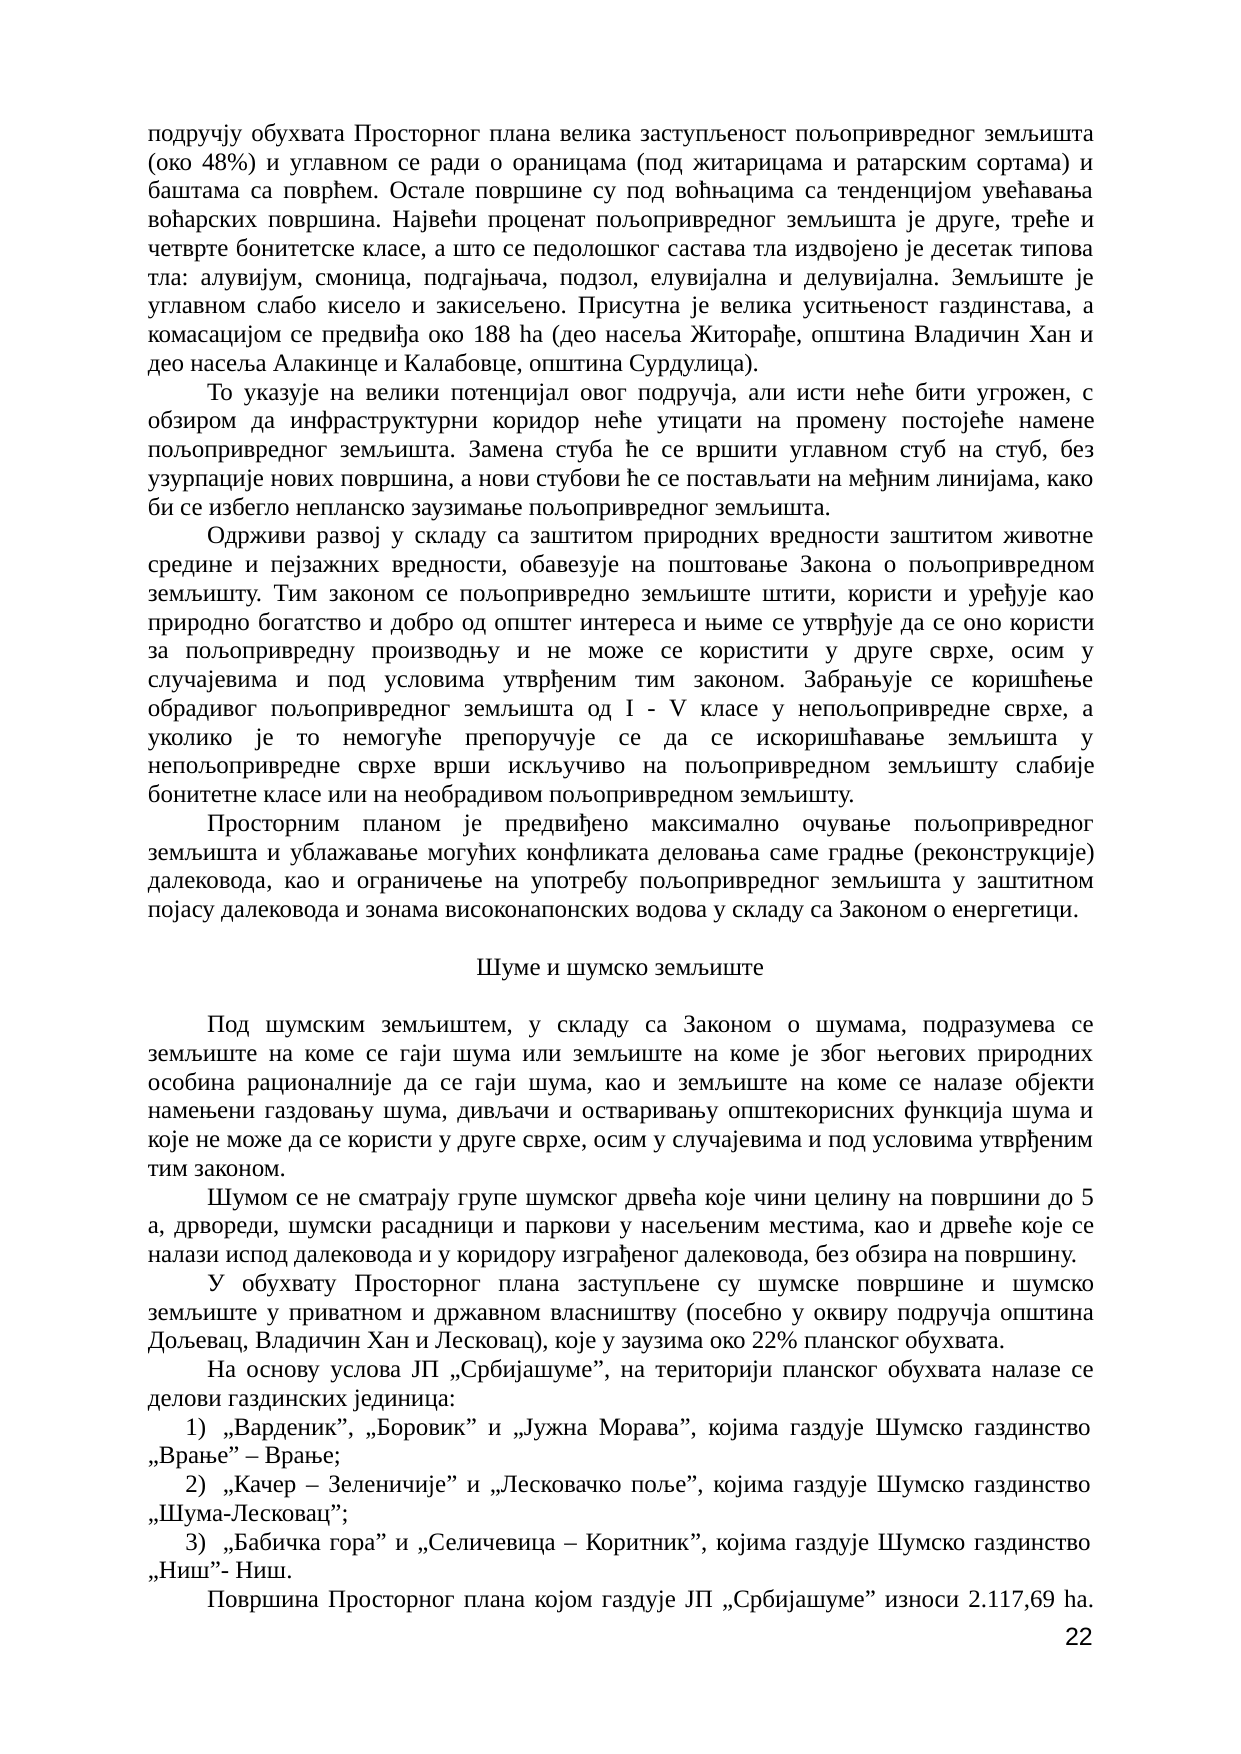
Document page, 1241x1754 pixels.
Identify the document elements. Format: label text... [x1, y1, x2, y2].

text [148, 1584, 1094, 1613]
text Шуме и шумско земљиште [148, 952, 1092, 981]
text У обухвату Просторног плана заступљене су шумске површине и шумско земљиште у приватном и државном власништву (посебно у оквиру подручја општина Дољевац, Владичин Хан и Лесковац), које у заузима око 22% планског обухвата. [148, 1268, 1094, 1354]
text Одрживи развој у складу са заштитом природних вредности заштитом животне средине и пејзажних вредности, обавезује на поштовање Закона о пољопривредном земљишту. Тим законом се пољопривредно земљиште штити, користи и уређује као природно богатство и добро од општег интереса и њиме се утврђује да се оно користи за пољопривредну производњу и не може се користити у друге сврхе, осим у случајевима и под условима утврђеним тим законом. Забрањује се коришћење обрадивог пољопривредног земљишта од I - V класе у непољопривредне сврхе, а уколико је то немогуће препоручује се да се искоришћавање земљишта у непољопривредне сврхе врши искључиво на пољопривредном земљишту слабије бонитетне класе или на необрадивом пољопривредном земљишту. [148, 521, 1094, 808]
text На основу услова ЈП „Србијашуме”, на територији планског обухвата налазе се делови газдинских јединица: [148, 1354, 1094, 1412]
text То указује на велики потенцијал овог подручја, али исти неће бити угрожен, с обзиром да инфраструктурни коридор неће утицати на промену постојеће намене пољопривредног земљишта. Замена стуба ће се вршити углавном стуб на стуб, без узурпације нових површина, а нови стубови ће се постављати на међним линијама, како би се избегло непланско заузимање пољопривредног земљишта. [148, 377, 1094, 521]
list „Качер – Зеленичије” и „Лесковачко поље”, којима газдује Шумско газдинство „Шума-Лесковац”; [148, 1469, 1091, 1527]
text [148, 118, 1094, 377]
list „Бабичка гора” и „Селичевица – Коритник”, којима газдује Шумско газдинство „Ниш”- Ниш. [148, 1527, 1091, 1584]
list „Варденик”, „Боровик” и „Јужна Морава”, којима газдује Шумско газдинство „Врање” – Врање; [148, 1412, 1091, 1469]
text Шумом се не сматрају групе шумског дрвећа које чини целину на површини до 5 а, дрвореди, шумски расадници и паркови у насељеним местима, као и дрвеће које се налази испод далековода и у коридору изграђеног далековода, без обзира на површину. [148, 1182, 1094, 1268]
text Просторним планом је предвиђено максимално очување пољопривредног земљишта и ублажавање могућих конфликата деловања саме градње (реконструкције) далековода, као и ограничење на употребу пољопривредног земљишта у заштитном појасу далековода и зонама високонапонских водова у складу са Законом о енергетици. [148, 808, 1094, 923]
text Под шумским земљиштем, у складу са Законом о шумама, подразумева се земљиште на коме се гаји шума или земљиште на коме је због његових природних особина рационалније да се гаји шума, као и земљиште на коме се налазе објекти намењени газдовању шума, дивљачи и остваривању општекорисних функција шума и које не може да се користи у друге сврхе, осим у случајевима и под условима утврђеним тим законом. [148, 1009, 1094, 1182]
